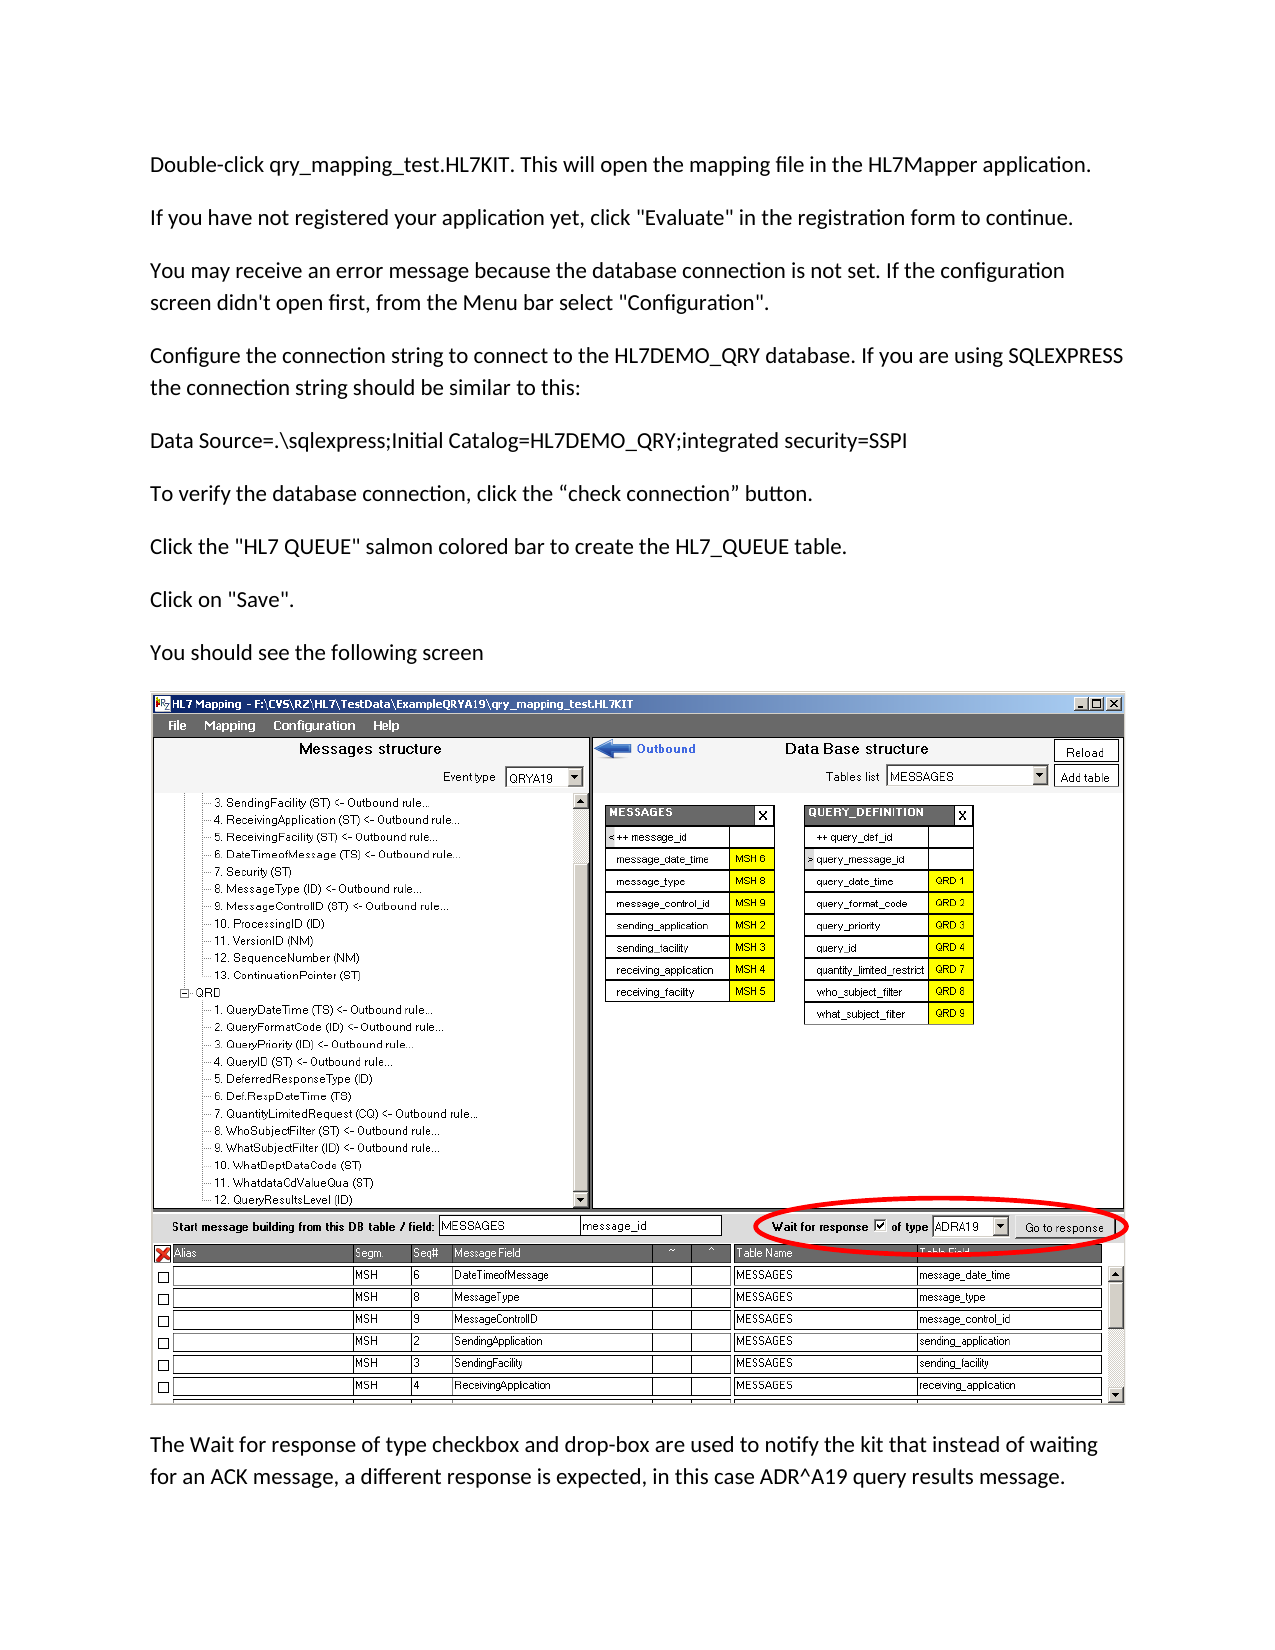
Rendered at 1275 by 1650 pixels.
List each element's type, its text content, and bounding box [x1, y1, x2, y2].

text You may receive an error message because the database connection is not set. If the configuration screen didn't open first, from the Menu bar select "Configuration". [150, 256, 1125, 316]
text Double-click qry_mapping_test.HL7KIT. This will open the mapping file in the HL7Mapper application. [150, 150, 1125, 178]
text The Wait for response of type checkbox and drop-box are used to notify the kit that instead of waiting for an ACK message, a different response is expected, in this case ADR^A19 query results message. [150, 1430, 1125, 1490]
text To verify the database connection, click the “check connection” button. [150, 479, 1125, 507]
text Configure the connection string to connect to the HL7DEMO_QRY database. If you are using SQLEXPRESS the connection string should be similar to this: [150, 341, 1125, 401]
text You should see the following screen [150, 638, 1125, 667]
picture [759, 1201, 1123, 1252]
text Click on "Save". [150, 586, 1125, 613]
picture [150, 691, 1125, 1405]
text Data Source=.\sqlexpress;Initial Catalog=HL7DEMO_QRY;integrated security=SSPI [150, 426, 1125, 454]
text Click the "HL7 QUEUE" salmon colored bar to create the HL7_QUEUE table. [150, 532, 1125, 561]
text If you have not registered your application yet, click "Evaluate" in the registration form to continue. [150, 203, 1125, 231]
